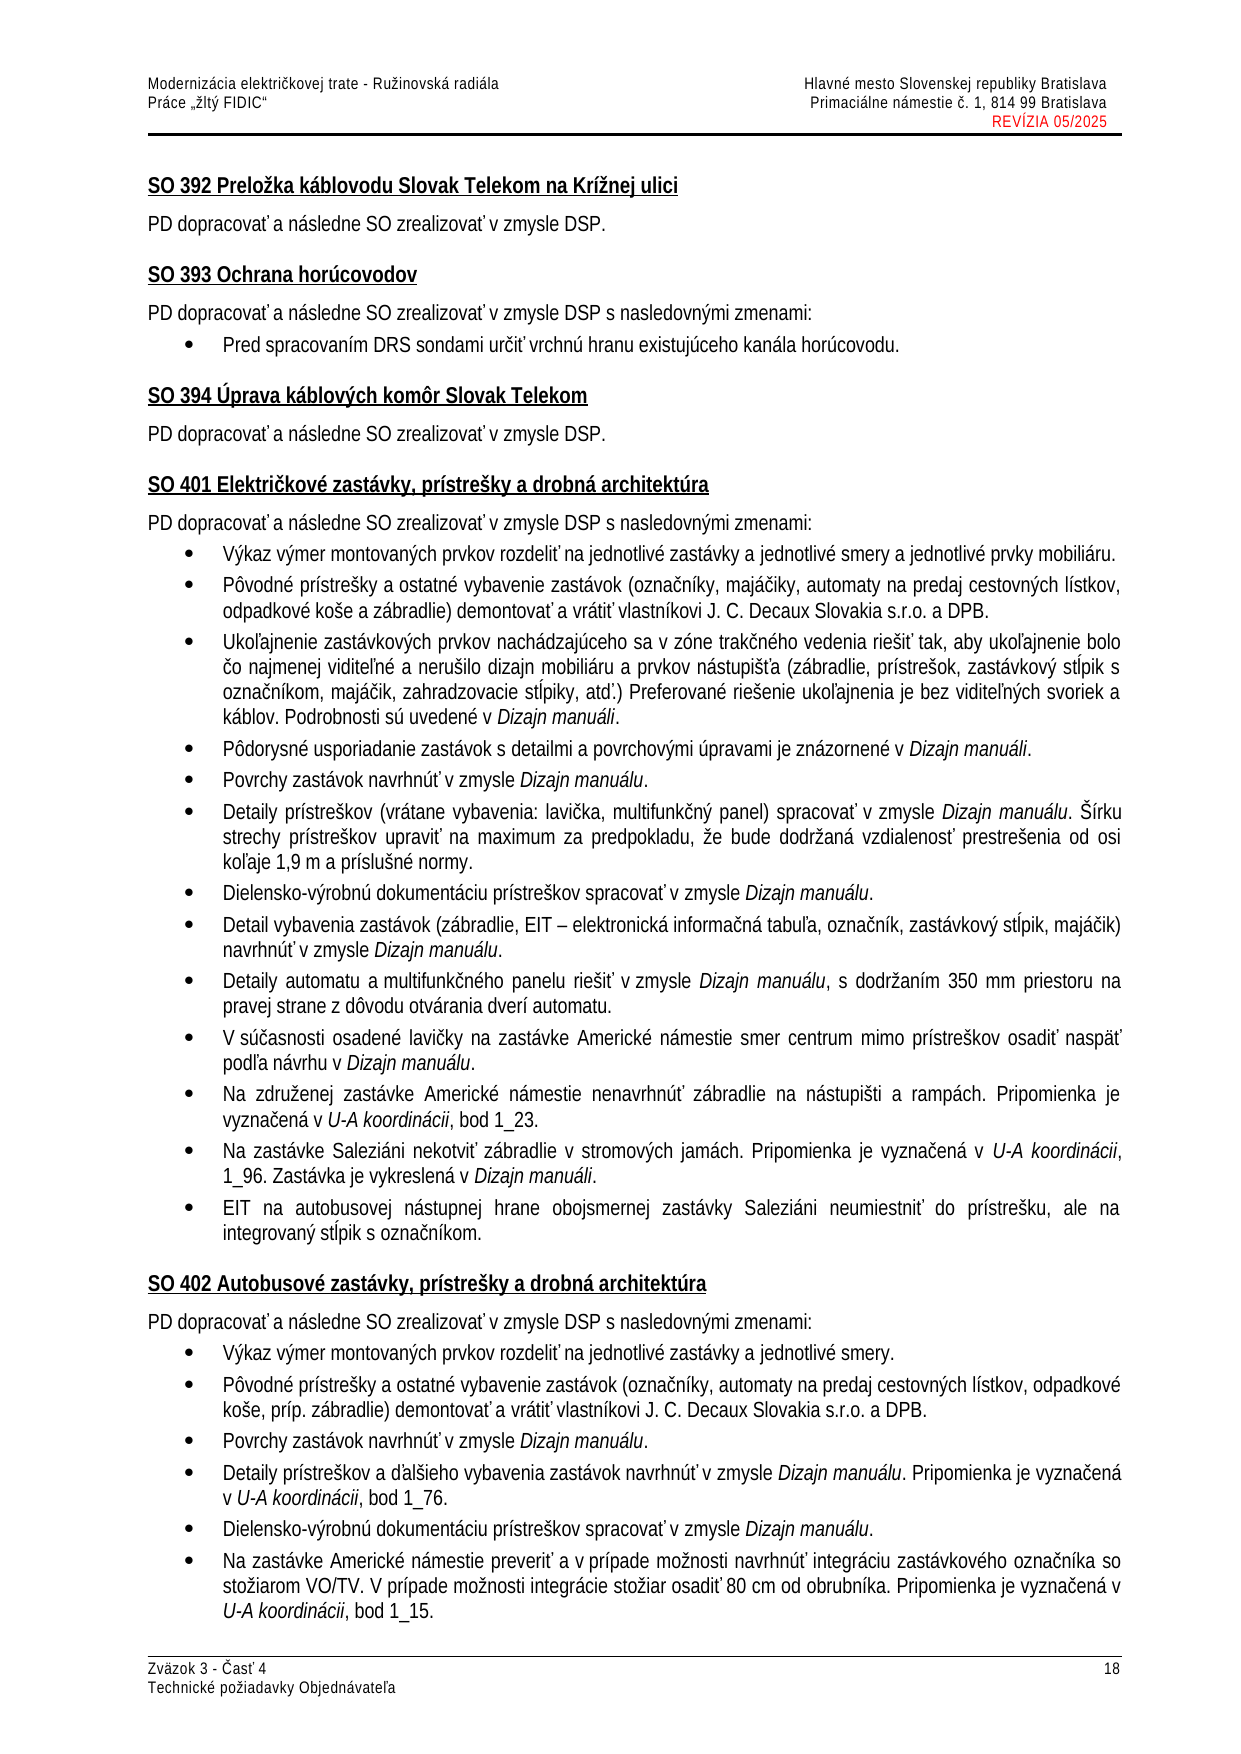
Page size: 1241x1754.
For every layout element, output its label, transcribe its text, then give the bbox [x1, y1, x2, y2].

text Na združenej zastávke Americké námestie nenavrhnúť zábradlie na nástupišti a rampách. Pripomienka je vyznačená v U-A koordinácii, bod 1_23. [185, 1081, 1122, 1132]
text PD dopracovať a následne SO zrealizovať v zmysle DSP s nasledovnými zmenami: [148, 509, 1122, 534]
subtitle SO 402 Autobusové zastávky, prístrešky a drobná architektúra [148, 1270, 1122, 1296]
subtitle SO 401 Električkové zastávky, prístrešky a drobná architektúra [148, 471, 1122, 497]
text Detaily automatu a multifunkčného panelu riešiť v zmysle Dizajn manuálu, s dodržaním 350 mm priestoru na pravej strane z dôvodu otvárania dverí automatu. [185, 968, 1122, 1018]
text Výkaz výmer montovaných prvkov rozdeliť na jednotlivé zastávky a jednotlivé smery a jednotlivé prvky mobiliáru. [185, 541, 1122, 566]
subtitle SO 393 Ochrana horúcovodov [148, 261, 1122, 288]
text Pôvodné prístrešky a ostatné vybavenie zastávok (označníky, automaty na predaj cestovných lístkov, odpadkové koše, príp. zábradlie) demontovať a vrátiť vlastníkovi J. C. Decaux Slovakia s.r.o. a DPB. [185, 1371, 1122, 1422]
text Detaily prístreškov a ďalšieho vybavenia zastávok navrhnúť v zmysle Dizajn manuálu. Pripomienka je vyznačená v U-A koordinácii, bod 1_76. [185, 1459, 1122, 1510]
text Detaily prístreškov (vrátane vybavenia: lavička, multifunkčný panel) spracovať v zmysle Dizajn manuálu. Šírku strechy prístreškov upraviť na maximum za predpokladu, že bude dodržaná vzdialenosť prestrešenia od osi koľaje 1,9 m a príslušné normy. [185, 798, 1122, 874]
text Na zastávke Americké námestie preveriť a v prípade možnosti navrhnúť integráciu zastávkového označníka so stožiarom VO/TV. V prípade možnosti integrácie stožiar osadiť 80 cm od obrubníka. Pripomienka je vyznačená v U-A koordinácii, bod 1_15. [185, 1547, 1122, 1623]
text Pôdorysné usporiadanie zastávok s detailmi a povrchovými úpravami je znázornené v Dizajn manuáli. [185, 736, 1122, 761]
subtitle SO 392 Preložka káblovodu Slovak Telekom na Krížnej ulici [148, 172, 1122, 199]
text Ukoľajnenie zastávkových prvkov nachádzajúceho sa v zóne trakčného vedenia riešiť tak, aby ukoľajnenie bolo čo najmenej viditeľné a nerušilo dizajn mobiliáru a prvkov nástupišťa (zábradlie, prístrešok, zastávkový stĺpik s označníkom, majáčik, zahradzovacie stĺpiky, atď.) Preferované riešenie ukoľajnenia je bez viditeľných svoriek a káblov. Podrobnosti sú uvedené v Dizajn manuáli. [185, 629, 1122, 729]
text PD dopracovať a následne SO zrealizovať v zmysle DSP. [148, 211, 1122, 236]
text PD dopracovať a následne SO zrealizovať v zmysle DSP. [148, 421, 1122, 446]
text Dielensko-výrobnú dokumentáciu prístreškov spracovať v zmysle Dizajn manuálu. [185, 1516, 1122, 1541]
text PD dopracovať a následne SO zrealizovať v zmysle DSP s nasledovnými zmenami: [148, 1309, 1122, 1334]
text Pred spracovaním DRS sondami určiť vrchnú hranu existujúceho kanála horúcovodu. [185, 331, 1122, 357]
text Povrchy zastávok navrhnúť v zmysle Dizajn manuálu. [185, 1428, 1122, 1453]
text Na zastávke Saleziáni nekotviť zábradlie v stromových jamách. Pripomienka je vyznačená v U-A koordinácii, 1_96. Zastávka je vykreslená v Dizajn manuáli. [185, 1138, 1122, 1188]
text V súčasnosti osadené lavičky na zastávke Americké námestie smer centrum mimo prístreškov osadiť naspäť podľa návrhu v Dizajn manuálu. [185, 1025, 1122, 1075]
text Detail vybavenia zastávok (zábradlie, EIT – elektronická informačná tabuľa, označník, zastávkový stĺpik, majáčik) navrhnúť v zmysle Dizajn manuálu. [185, 912, 1122, 962]
text Povrchy zastávok navrhnúť v zmysle Dizajn manuálu. [185, 767, 1122, 792]
subtitle SO 394 Úprava káblových komôr Slovak Telekom [148, 382, 1122, 408]
text PD dopracovať a následne SO zrealizovať v zmysle DSP s nasledovnými zmenami: [148, 300, 1122, 325]
text Výkaz výmer montovaných prvkov rozdeliť na jednotlivé zastávky a jednotlivé smery. [185, 1340, 1122, 1365]
text Dielensko-výrobnú dokumentáciu prístreškov spracovať v zmysle Dizajn manuálu. [185, 880, 1122, 905]
text EIT na autobusovej nástupnej hrane obojsmernej zastávky Saleziáni neumiestniť do prístrešku, ale na integrovaný stĺpik s označníkom. [185, 1194, 1122, 1245]
text Pôvodné prístrešky a ostatné vybavenie zastávok (označníky, majáčiky, automaty na predaj cestovných lístkov, odpadkové koše a zábradlie) demontovať a vrátiť vlastníkovi J. C. Decaux Slovakia s.r.o. a DPB. [185, 572, 1122, 623]
